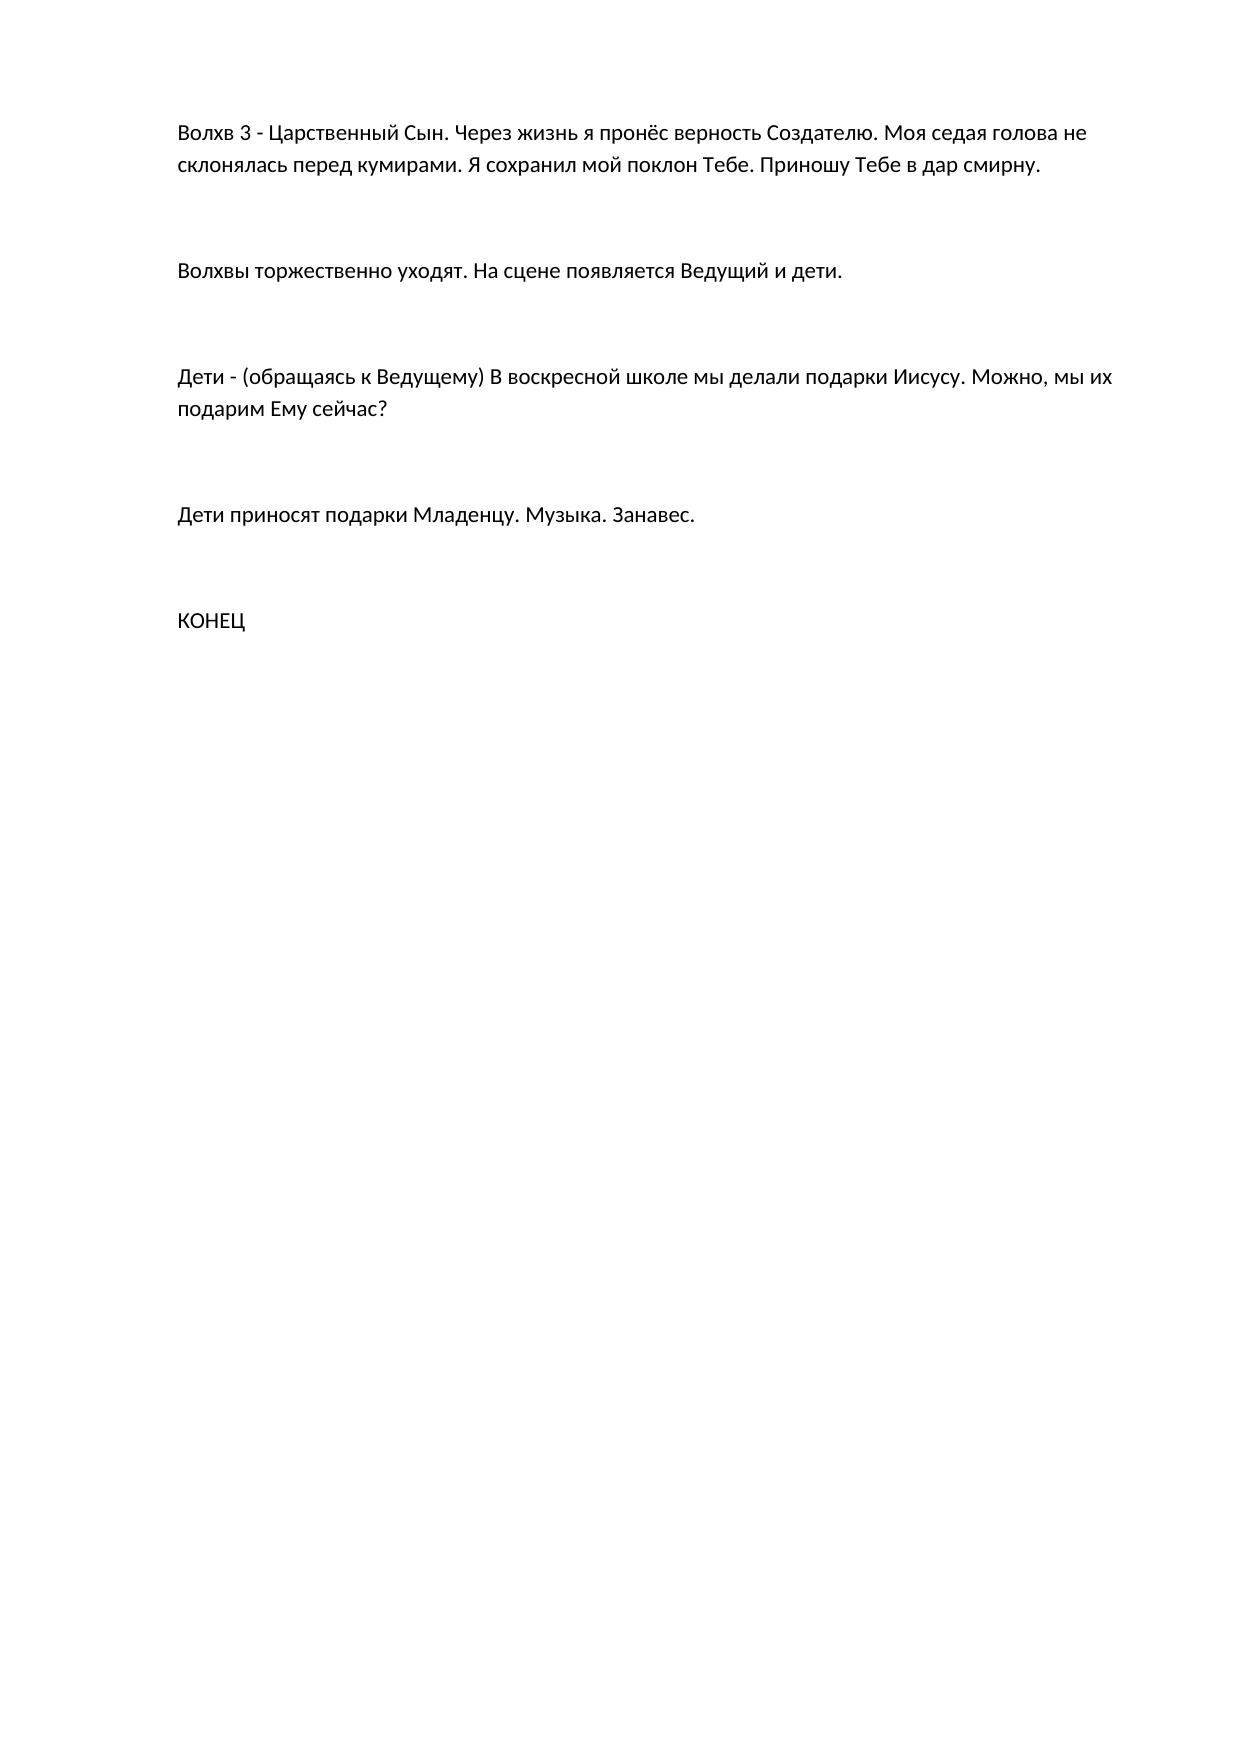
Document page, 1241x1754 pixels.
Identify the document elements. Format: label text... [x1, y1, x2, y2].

text КОНЕЦ [177, 607, 1152, 635]
text Дети - (обращаясь к Ведущему) В воскресной школе мы делали подарки Иисусу. Можно, мы их подарим Ему сейчас? [177, 362, 1152, 423]
text Волхв 3 - Царственный Сын. Через жизнь я пронёс верность Создателю. Моя седая голова не склонялась перед кумирами. Я сохранил мой поклон Тебе. Приношу Тебе в дар смирну. [177, 118, 1152, 178]
text Дети приносят подарки Младенцу. Музыка. Занавес. [177, 501, 1152, 529]
text Волхвы торжественно уходят. На сцене появляется Ведущий и дети. [177, 256, 1152, 284]
